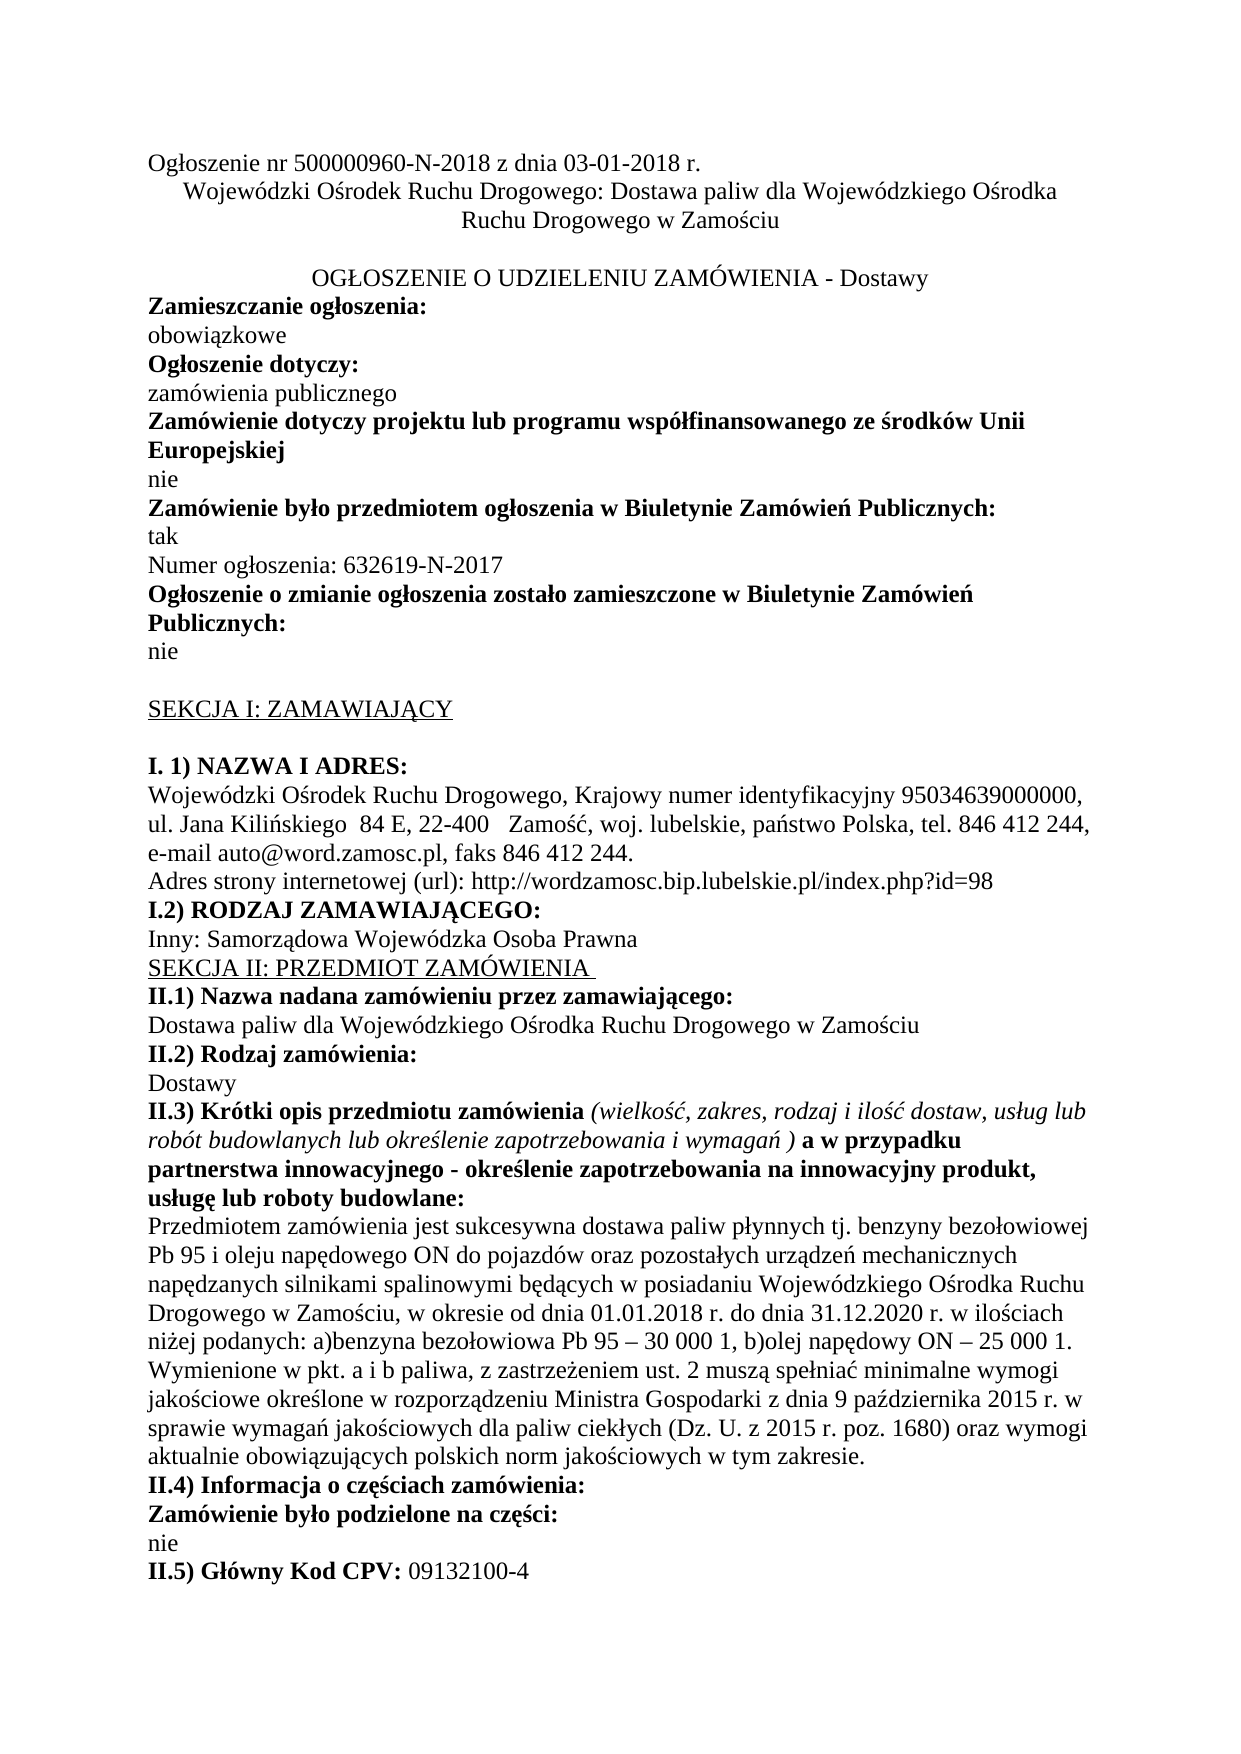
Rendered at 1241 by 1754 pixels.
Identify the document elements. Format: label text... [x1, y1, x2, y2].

text obowiązkowe [148, 320, 1093, 349]
text Wojewódzki Ośrodek Ruchu Drogowego: Dostawa paliw dla Wojewódzkiego Ośrodka Ruchu Drogowego w Zamościu OGŁOSZENIE O UDZIELENIU ZAMÓWIENIA - Dostawy [148, 176, 1093, 291]
text Ogłoszenie dotyczy: [148, 349, 1093, 378]
text zamówienia publicznego [148, 378, 1093, 406]
text I. 1) NAZWA I ADRES: [148, 751, 1093, 780]
text SEKCJA I: ZAMAWIAJĄCY [148, 694, 1093, 723]
text Zamieszczanie ogłoszenia: [148, 291, 1093, 320]
text Zamówienie było przedmiotem ogłoszenia w Biuletynie Zamówień Publicznych: [148, 493, 1093, 521]
text nie [148, 1528, 1093, 1556]
text II.4) Informacja o częściach zamówienia: Zamówienie było podzielone na części: [148, 1470, 1093, 1528]
text II.2) Rodzaj zamówienia: [148, 1039, 1093, 1068]
text Dostawy [148, 1068, 1093, 1096]
text II.5) Główny Kod CPV: 09132100-4 [148, 1556, 1093, 1585]
text Inny: Samorządowa Wojewódzka Osoba Prawna [148, 924, 1093, 953]
text II.1) Nazwa nadana zamówieniu przez zamawiającego: [148, 981, 1093, 1010]
text II.3) Krótki opis przedmiotu zamówienia (wielkość, zakres, rodzaj i ilość dostaw, usług lub robót budowlanych lub określenie zapotrzebowania i wymagań ) a w przypadku partnerstwa innowacyjnego - określenie zapotrzebowania na innowacyjny produkt, usługę lub roboty budowlane: [148, 1096, 1093, 1211]
text Dostawa paliw dla Wojewódzkiego Ośrodka Ruchu Drogowego w Zamościu [148, 1010, 1093, 1039]
text Wojewódzki Ośrodek Ruchu Drogowego, Krajowy numer identyfikacyjny 95034639000000, ul. Jana Kilińskiego 84 E, 22-400 Zamość, woj. lubelskie, państwo Polska, tel. 846 412 244, e-mail auto@word.zamosc.pl, faks 846 412 244. Adres strony internetowej (url): http://wordzamosc.bip.lubelskie.pl/index.php?id=98 [148, 780, 1093, 895]
text nie [148, 464, 1093, 493]
text Ogłoszenie nr 500000960-N-2018 z dnia 03-01-2018 r. [148, 148, 1093, 176]
text nie [148, 636, 1093, 665]
text Ogłoszenie o zmianie ogłoszenia zostało zamieszczone w Biuletynie Zamówień Publicznych: [148, 579, 1093, 636]
text Przedmiotem zamówienia jest sukcesywna dostawa paliw płynnych tj. benzyny bezołowiowej Pb 95 i oleju napędowego ON do pojazdów oraz pozostałych urządzeń mechanicznych napędzanych silnikami spalinowymi będących w posiadaniu Wojewódzkiego Ośrodka Ruchu Drogowego w Zamościu, w okresie od dnia 01.01.2018 r. do dnia 31.12.2020 r. w ilościach niżej podanych: a)benzyna bezołowiowa Pb 95 – 30 000 1, b)olej napędowy ON – 25 000 1. Wymienione w pkt. a i b paliwa, z zastrzeżeniem ust. 2 muszą spełniać minimalne wymogi jakościowe określone w rozporządzeniu Ministra Gospodarki z dnia 9 października 2015 r. w sprawie wymagań jakościowych dla paliw ciekłych (Dz. U. z 2015 r. poz. 1680) oraz wymogi aktualnie obowiązujących polskich norm jakościowych w tym zakresie. [148, 1211, 1093, 1470]
text SEKCJA II: PRZEDMIOT ZAMÓWIENIA [148, 953, 1093, 981]
text I.2) RODZAJ ZAMAWIAJĄCEGO: [148, 895, 1093, 924]
text tak Numer ogłoszenia: 632619-N-2017 [148, 521, 1093, 579]
text Zamówienie dotyczy projektu lub programu współfinansowanego ze środków Unii Europejskiej [148, 406, 1093, 464]
